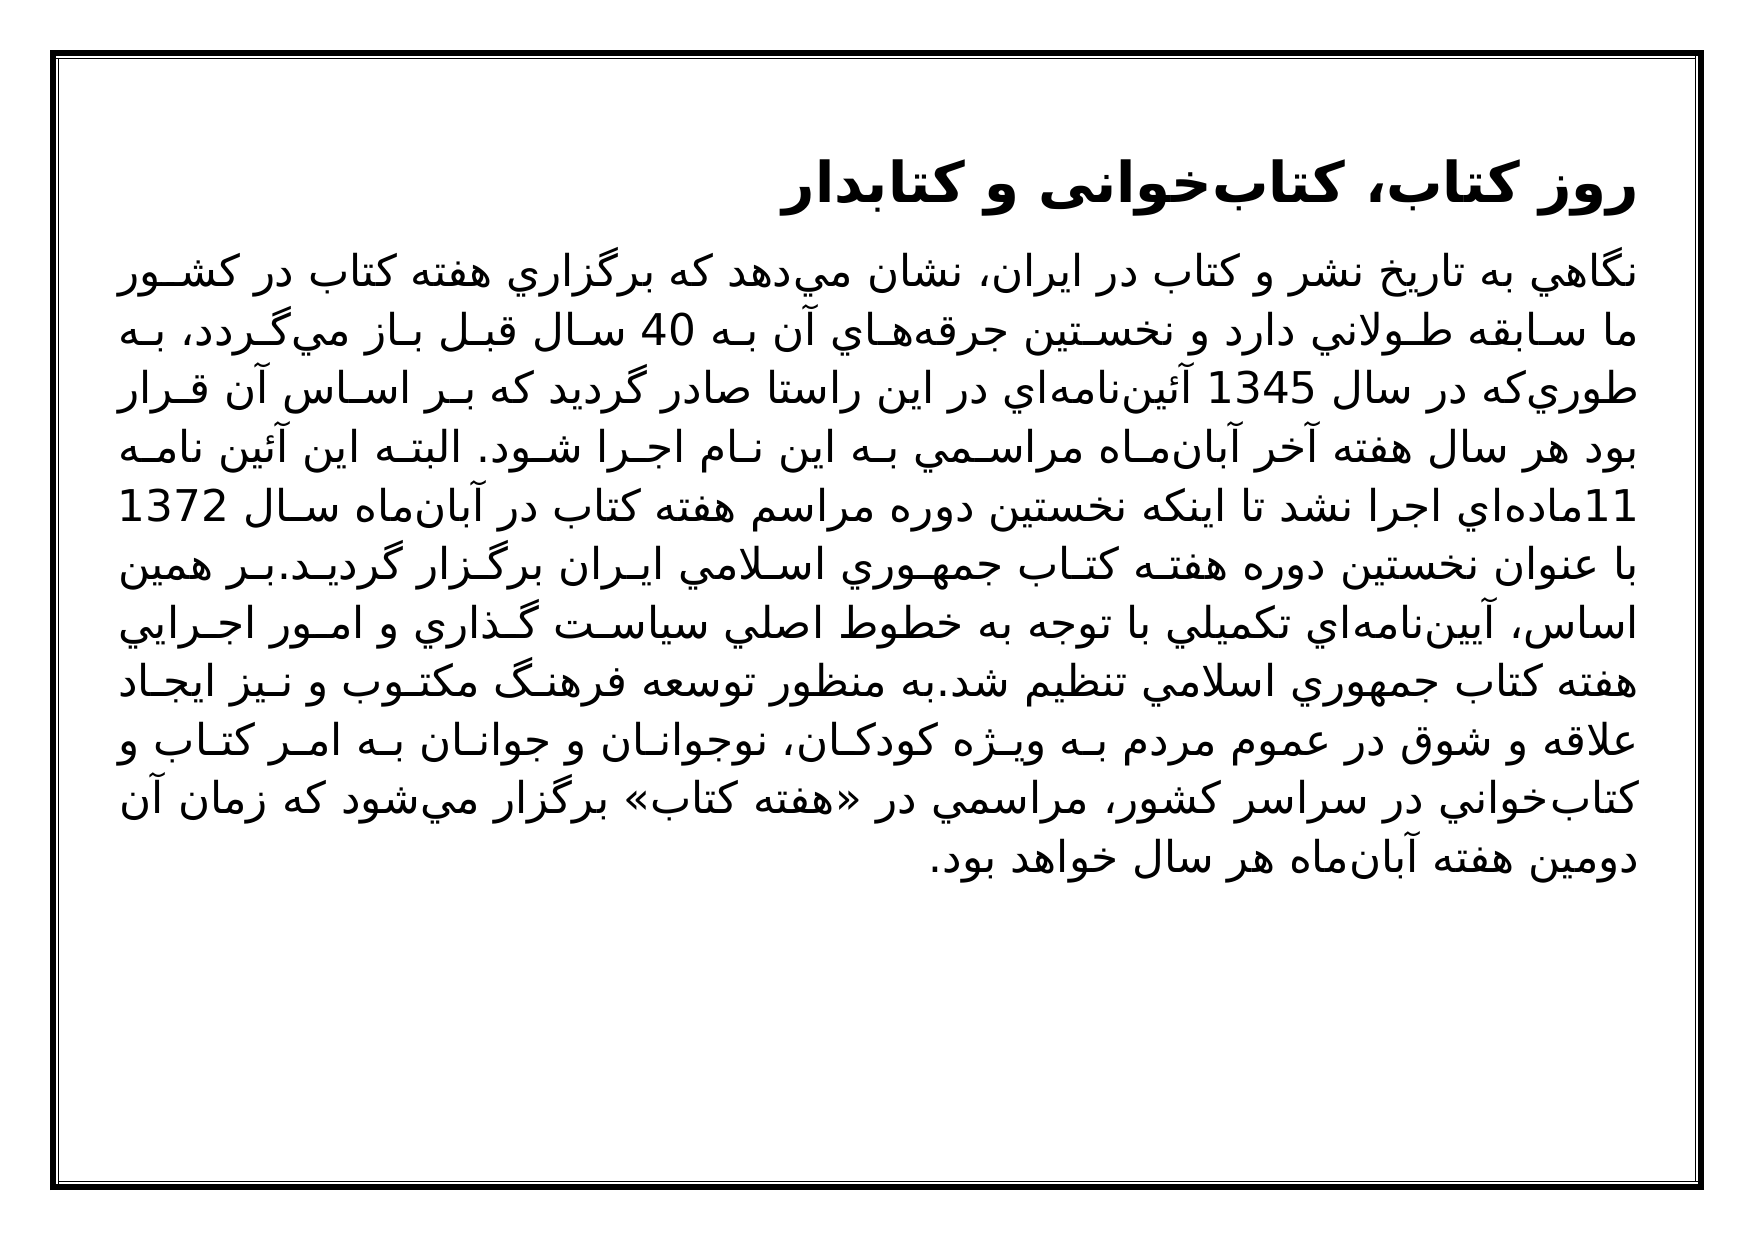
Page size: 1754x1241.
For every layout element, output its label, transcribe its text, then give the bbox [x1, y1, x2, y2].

text روز کتاب، کتاب‌خوانی و کتابدار [118, 150, 1639, 216]
text نگاهي به تاريخ نشر و کتاب در ايران، نشان مي‌دهد که برگزاري هفته کتاب در کشور ما سابقه طولاني دارد و نخستين جرقه‌هاي آن به 40 سال قبل باز مي‌گردد، به طوري‌که در سال 1345 آئين‌نامه‌اي در اين راستا صادر گرديد که بر اساس آن قرار بود هر سال هفته آخر آبان‌ماه مراسمي به اين نام اجرا شود. البته اين آئين نامه 11ماده‌اي اجرا نشد تا اينکه نخستين دوره مراسم هفته کتاب در آبان‌ماه سال 1372 با عنوان نخستين دوره هفته کتاب جمهوري اسلامي ايران برگزار گرديد. بر همين اساس، آيين‌نامه‌اي تکميلي با توجه به خطوط اصلي سياست گذاري و امور اجرايي هفته کتاب جمهوري اسلامي تنظيم شد. به منظور توسعه فرهنگ مکتوب و نيز ايجاد علاقه و شوق در عموم مردم به ويژه کودکان، نوجوانان و جوانان به امر کتاب و کتاب‌خواني در سراسر کشور، مراسمي در «هفته کتاب» برگزار مي‌شود که زمان آن دومين هفته آبان‌ماه هر سال خواهد بود. [118, 246, 1639, 882]
